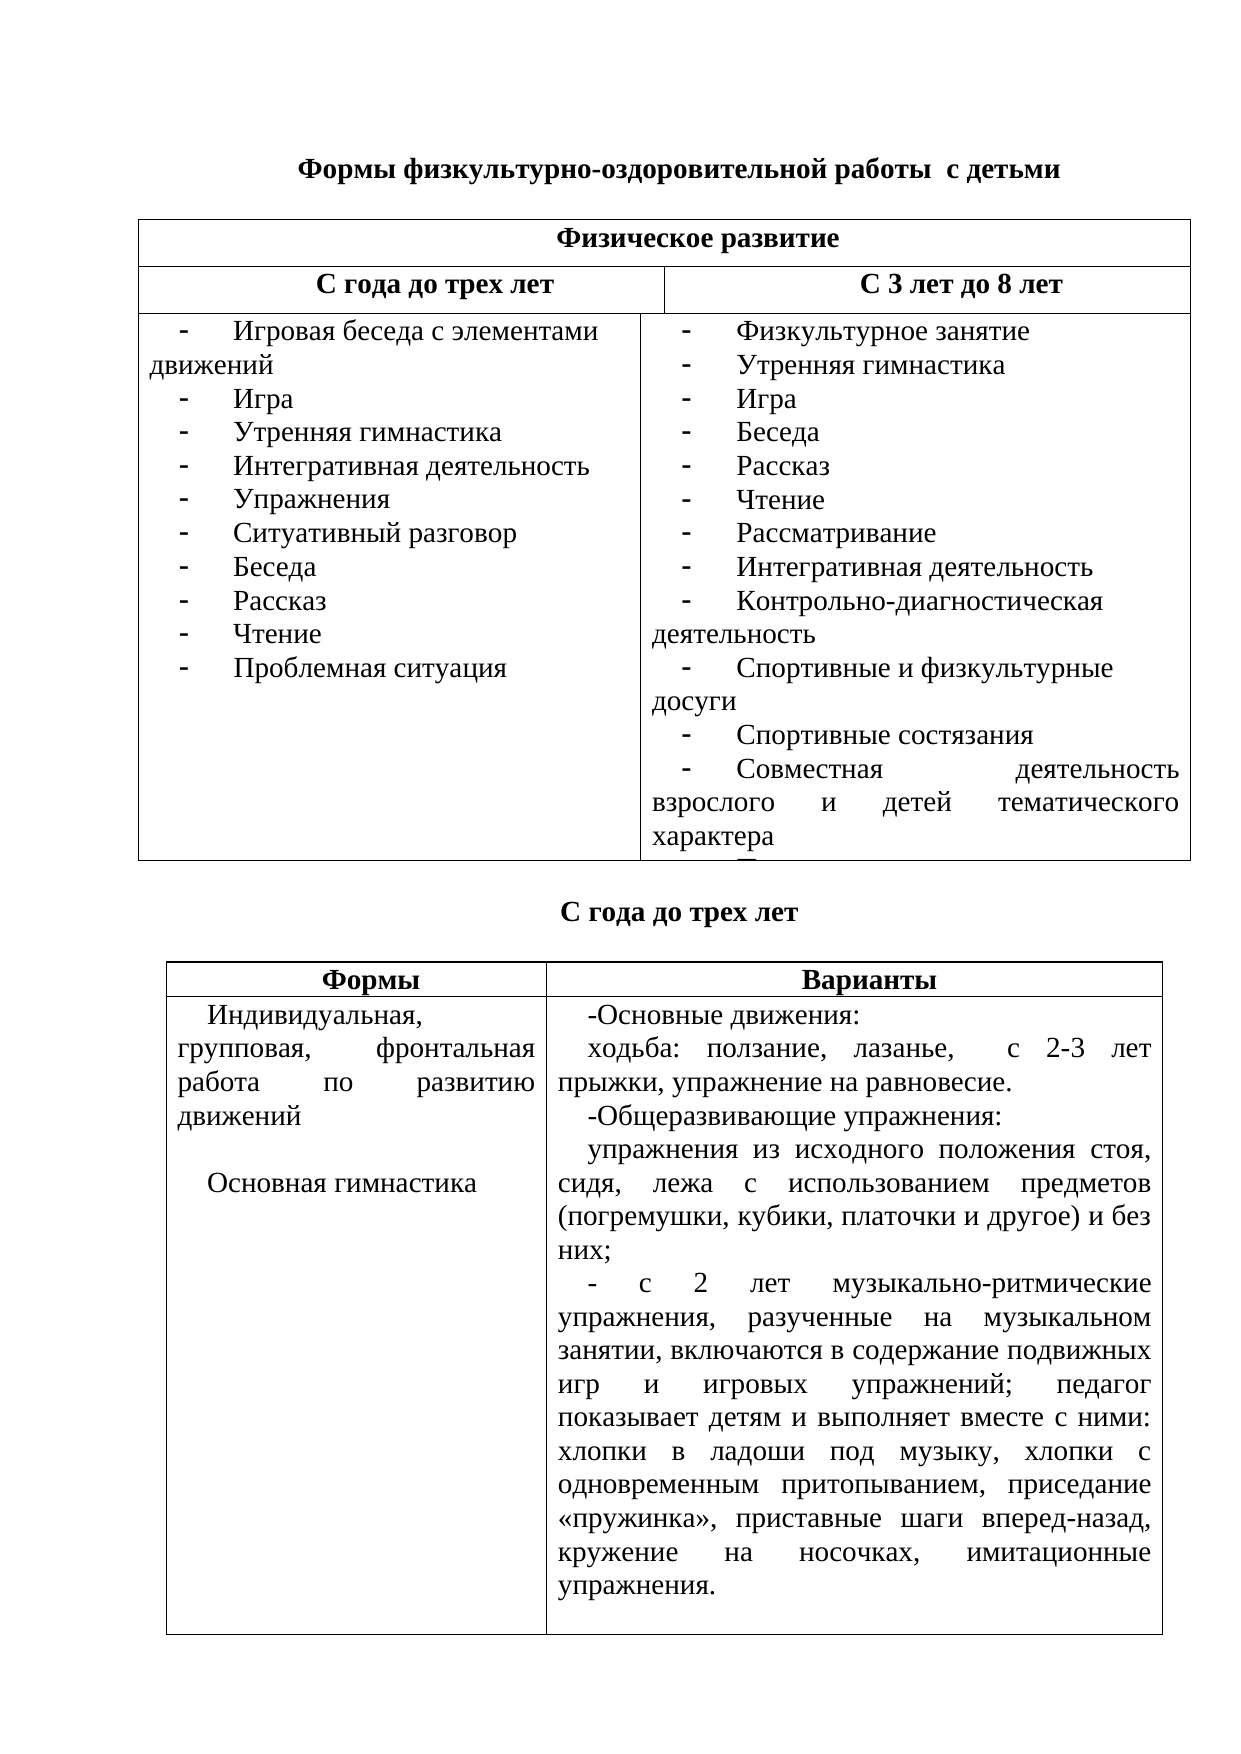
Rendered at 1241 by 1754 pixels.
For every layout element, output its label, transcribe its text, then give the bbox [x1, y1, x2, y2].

table_cell С 3 лет до 8 лет [665, 267, 1190, 312]
text С года до трех лет [177, 894, 1152, 928]
table_header Варианты [547, 963, 1162, 996]
table_cell -Основные движения: ходьба: ползание, лазанье, с 2-3 лет прыжки, упражнение на равновесие. -Общеразвивающие упражнения: упражнения из исходного положения стоя, сидя, лежа с использованием предметов (погремушки, кубики, платочки и другое) и без них; - с 2 лет музыкально-ритмические упражнения, разученные на музыкальном занятии, включаются в содержание подвижных игр и игровых упражнений; педагог показывает детям и выполняет вместе с ними: хлопки в ладоши под музыку, хлопки с одновременным притопыванием, приседание «пружинка», приставные шаги вперед-назад, кружение на носочках, имитационные упражнения. [547, 997, 1162, 1634]
table_cell Физкультурное занятие Утренняя гимнастика Игра Беседа Рассказ Чтение Рассматривание Интегративная деятельность Контрольно-диагностическая деятельность Спортивные и физкультурные досуги Спортивные состязания Совместная деятельность взрослого и детей тематического характера Проектная деятельность Проблемная ситуация - Туристичиские походы -Пешеходные прогулки [641, 314, 1190, 860]
table_cell Индивидуальная, групповая, фронтальная работа по развитию движений Основная гимнастика [167, 997, 546, 1634]
table_cell С года до трех лет [139, 267, 664, 312]
table_header Физическое развитие [139, 220, 1190, 266]
table_header Формы [167, 963, 546, 996]
text Формы физкультурно-оздоровительной работы с детьми [177, 152, 1152, 185]
table_cell Игровая беседа с элементами движений Игра Утренняя гимнастика Интегративная деятельность Упражнения Ситуативный разговор Беседа Рассказ Чтение Проблемная ситуация [139, 314, 640, 860]
